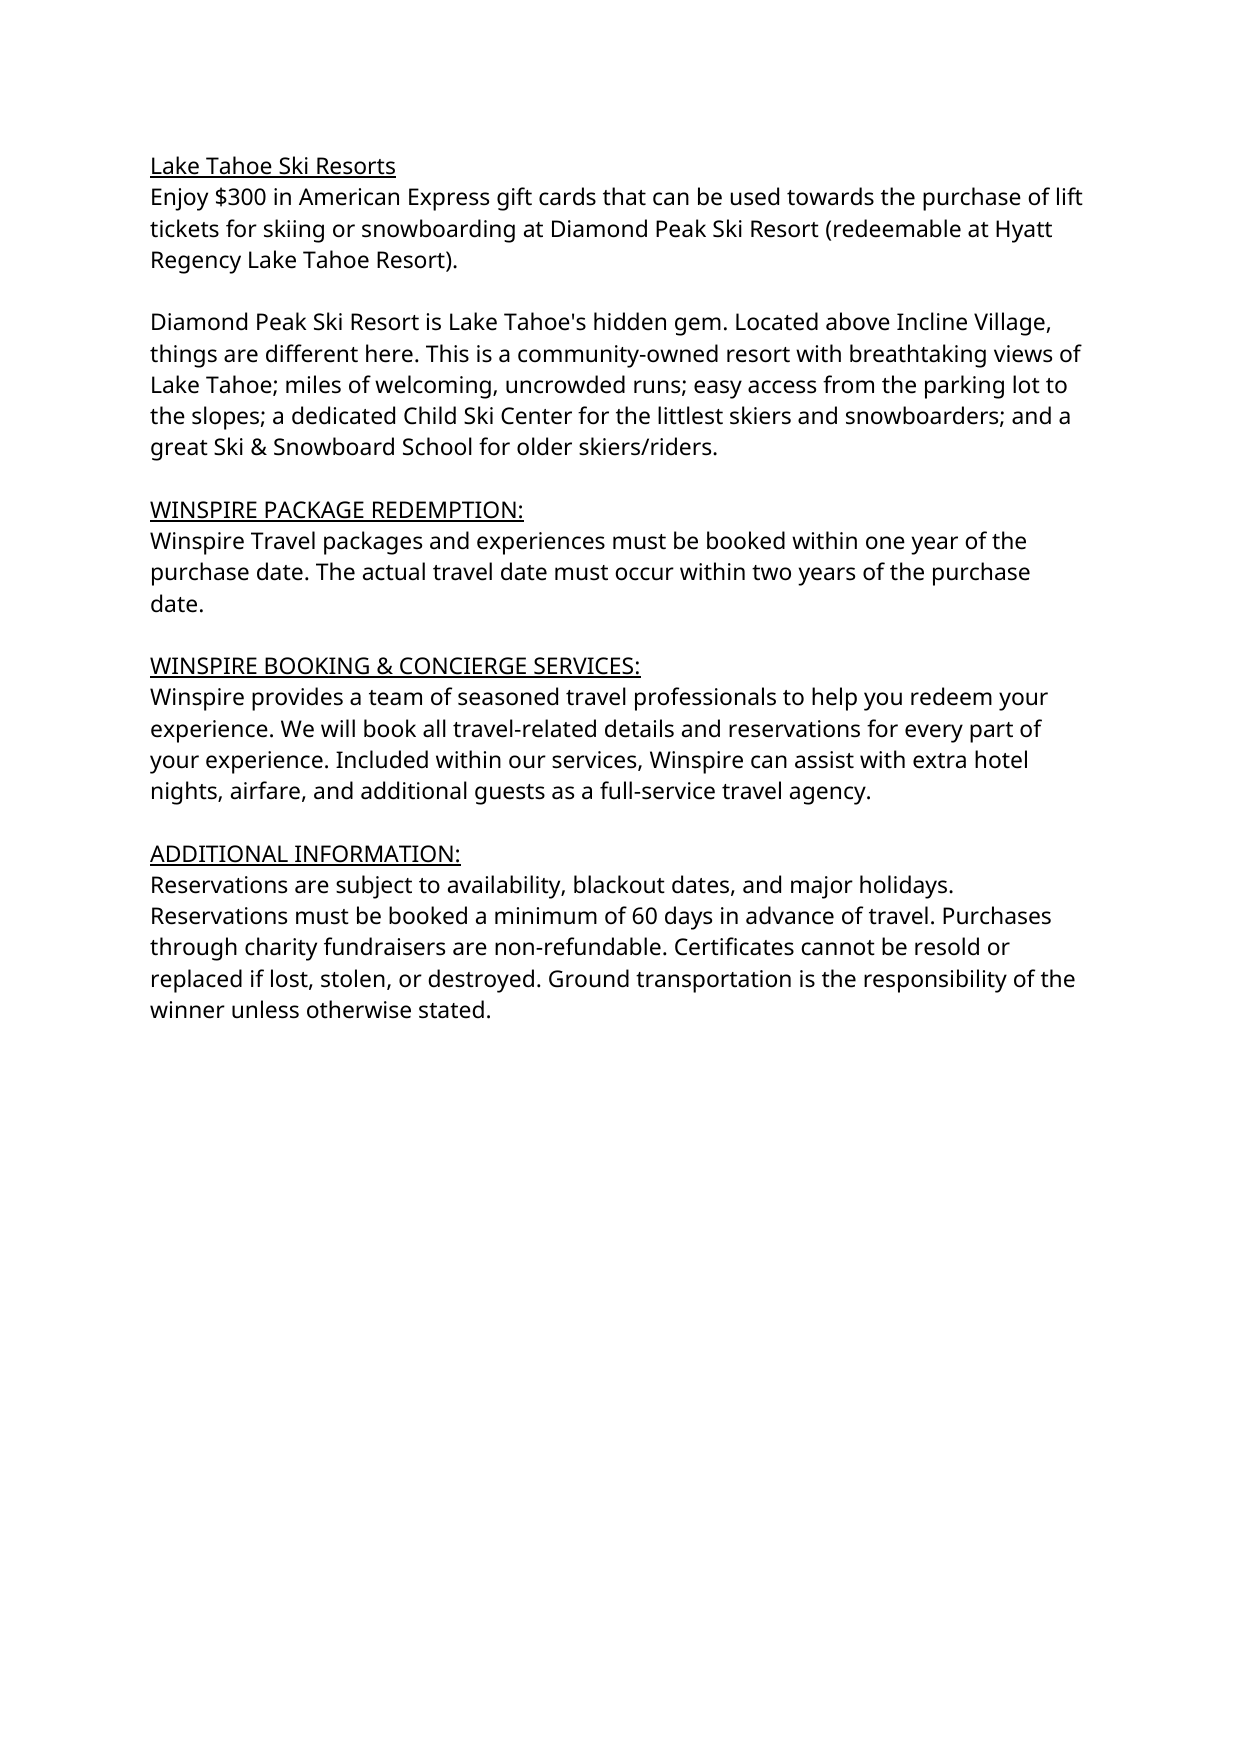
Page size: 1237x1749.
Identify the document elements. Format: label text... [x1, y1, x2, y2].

text WINSPIRE PACKAGE REDEMPTION: [150, 494, 1086, 525]
text ADDITIONAL INFORMATION: [150, 837, 1086, 869]
text Reservations are subject to availability, blackout dates, and major holidays. Reservations must be booked a minimum of 60 days in advance of travel. Purchases through charity fundraisers are non-refundable. Certificates cannot be resold or replaced if lost, stolen, or destroyed. Ground transportation is the responsibility of the winner unless otherwise stated. [150, 869, 1086, 1025]
text Enjoy $300 in American Express gift cards that can be used towards the purchase of lift tickets for skiing or snowboarding at Diamond Peak Ski Resort (redeemable at Hyatt Regency Lake Tahoe Resort). [150, 181, 1086, 275]
text Diamond Peak Ski Resort is Lake Tahoe's hidden gem. Located above Incline Village, things are different here. This is a community-owned resort with breathtaking views of Lake Tahoe; miles of welcoming, uncrowded runs; easy access from the parking lot to the slopes; a dedicated Child Ski Center for the littlest skiers and snowboarders; and a great Ski & Snowboard School for older skiers/riders. [150, 306, 1086, 462]
text Lake Tahoe Ski Resorts [150, 150, 1086, 181]
text Winspire provides a team of seasoned travel professionals to help you redeem your experience. We will book all travel-related details and reservations for every part of your experience. Included within our services, Winspire can assist with extra hotel nights, airfare, and additional guests as a full-service travel agency. [150, 681, 1086, 806]
text WINSPIRE BOOKING & CONCIERGE SERVICES: [150, 650, 1086, 681]
text Winspire Travel packages and experiences must be booked within one year of the purchase date. The actual travel date must occur within two years of the purchase date. [150, 525, 1086, 619]
